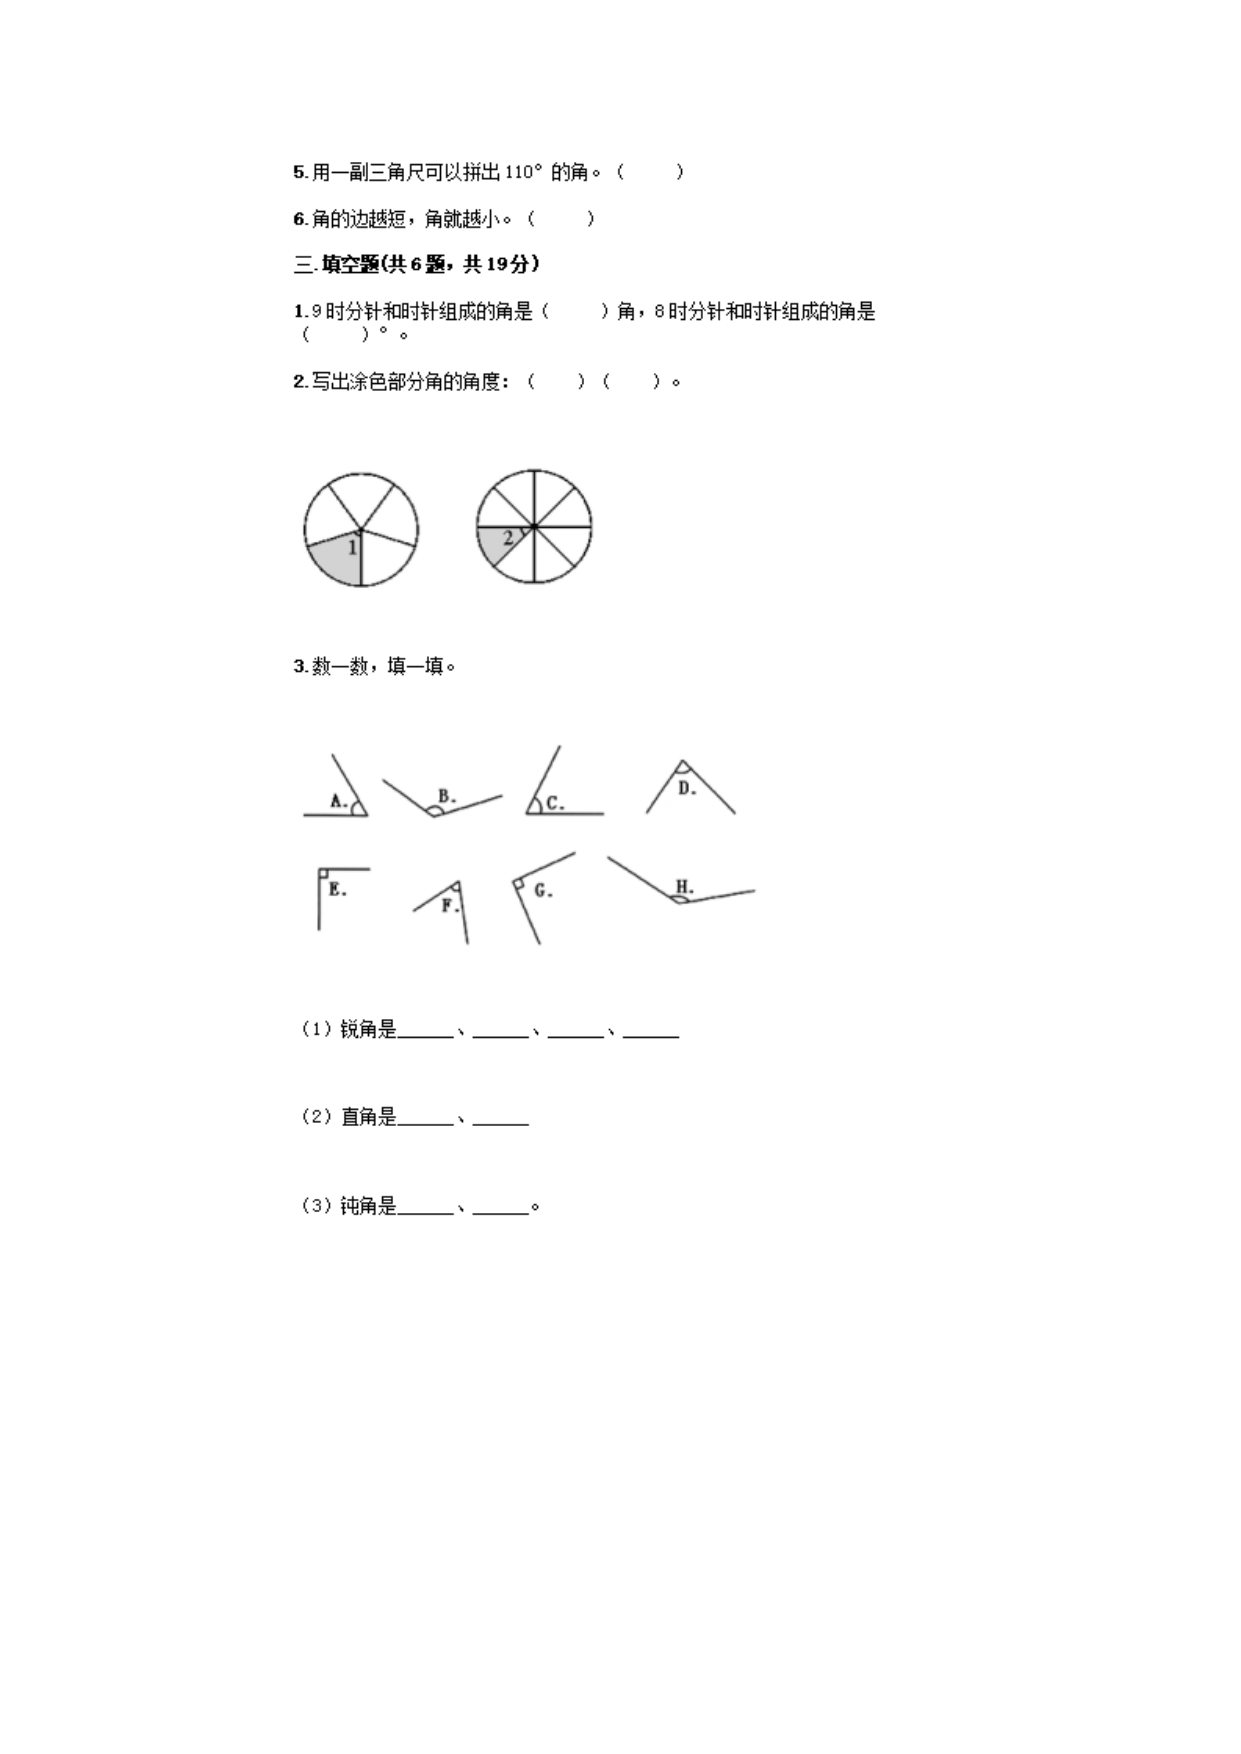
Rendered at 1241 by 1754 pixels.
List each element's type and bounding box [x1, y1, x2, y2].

picture [260, 162, 980, 1248]
